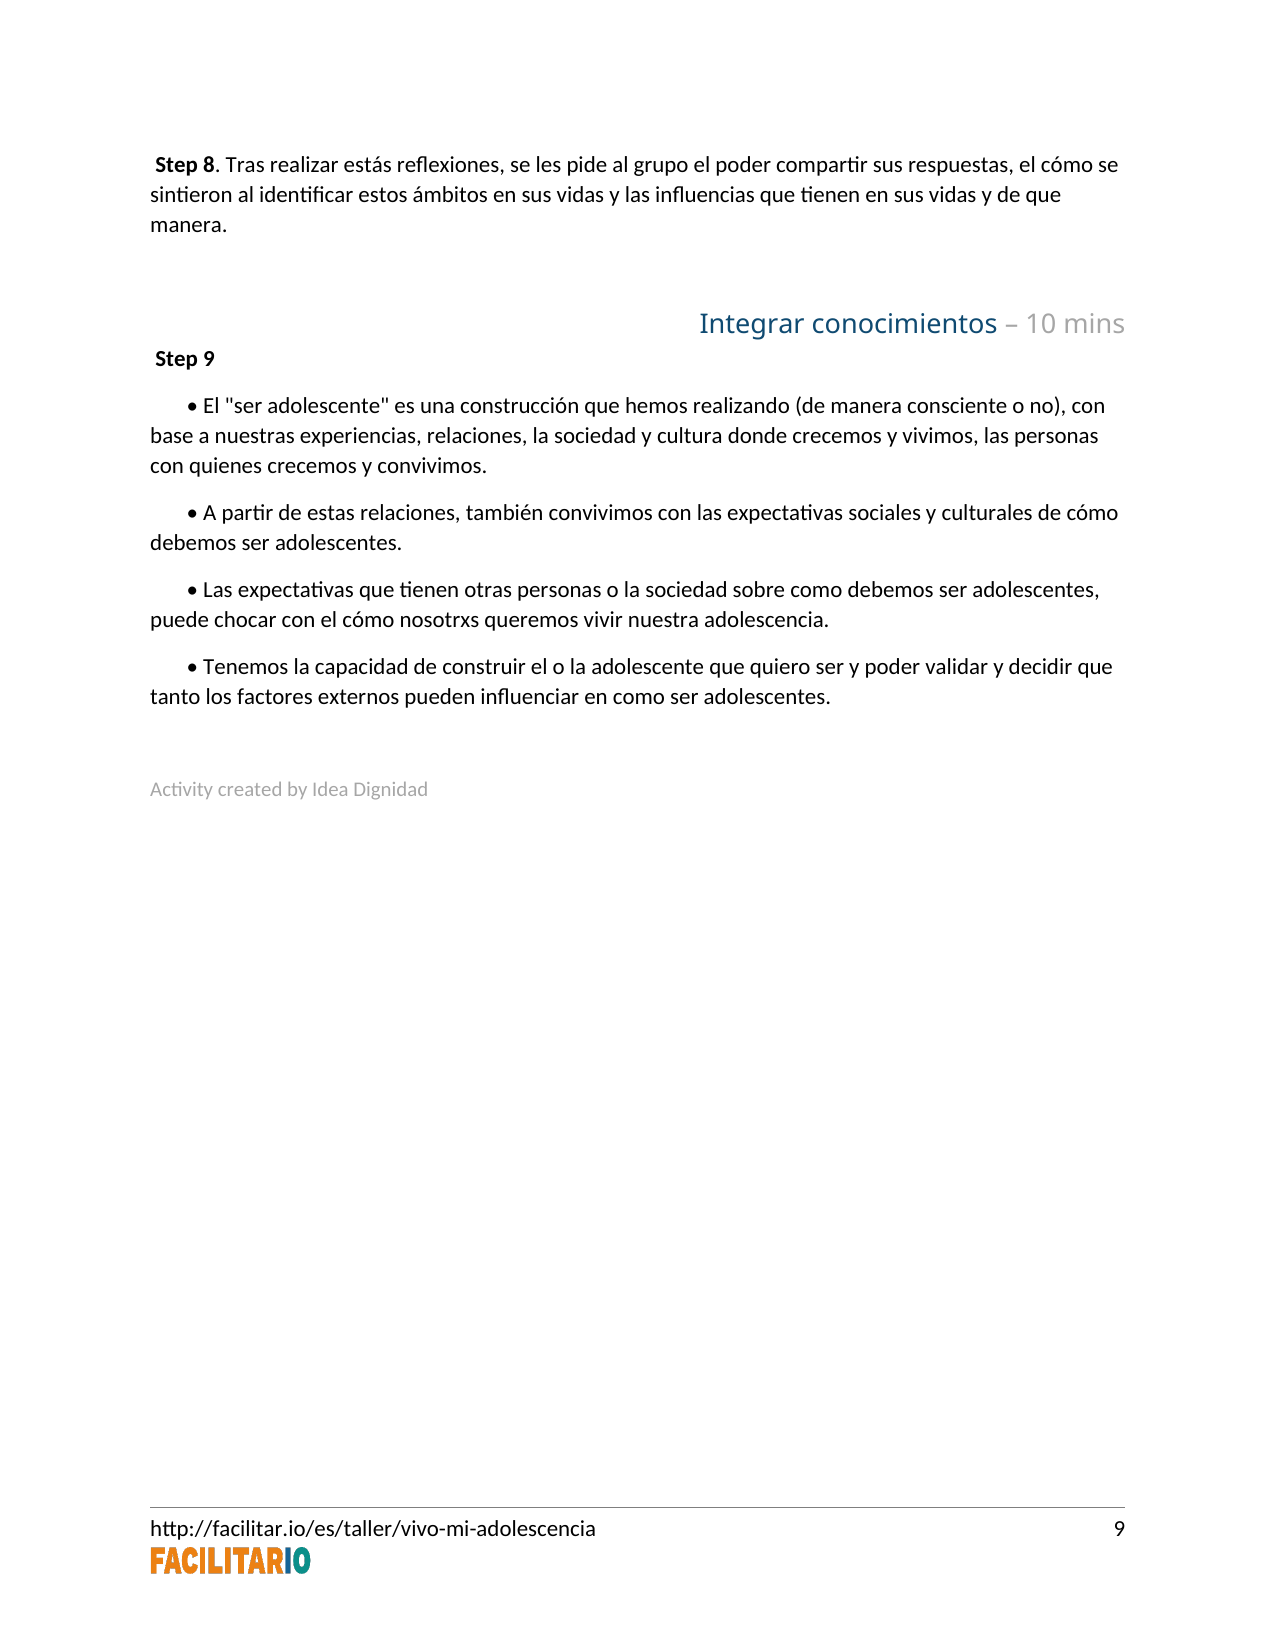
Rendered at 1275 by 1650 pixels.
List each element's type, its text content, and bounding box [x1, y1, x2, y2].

text • A partir de estas relaciones, también convivimos con las expectativas sociales y culturales de cómo debemos ser adolescentes. [150, 498, 1125, 556]
text Step 9 [150, 344, 1125, 372]
text Step 8. Tras realizar estás reflexiones, se les pide al grupo el poder compartir sus respuestas, el cómo se sintieron al identificar estos ámbitos en sus vidas y las influencias que tienen en sus vidas y de que manera. [150, 150, 1125, 238]
text • El "ser adolescente" es una construcción que hemos realizando (de manera consciente o no), con base a nuestras experiencias, relaciones, la sociedad y cultura donde crecemos y vivimos, las personas con quienes crecemos y convivimos. [150, 391, 1125, 479]
text • Las expectativas que tienen otras personas o la sociedad sobre como debemos ser adolescentes, puede chocar con el cómo nosotrxs queremos vivir nuestra adolescencia. [150, 575, 1125, 633]
picture [145, 1544, 315, 1576]
subtitle Integrar conocimientos – 10 mins [150, 304, 1125, 341]
text Activity created by Idea Dignidad [150, 776, 1125, 802]
text • Tenemos la capacidad de construir el o la adolescente que quiero ser y poder validar y decidir que tanto los factores externos pueden influenciar en como ser adolescentes. [150, 652, 1125, 711]
